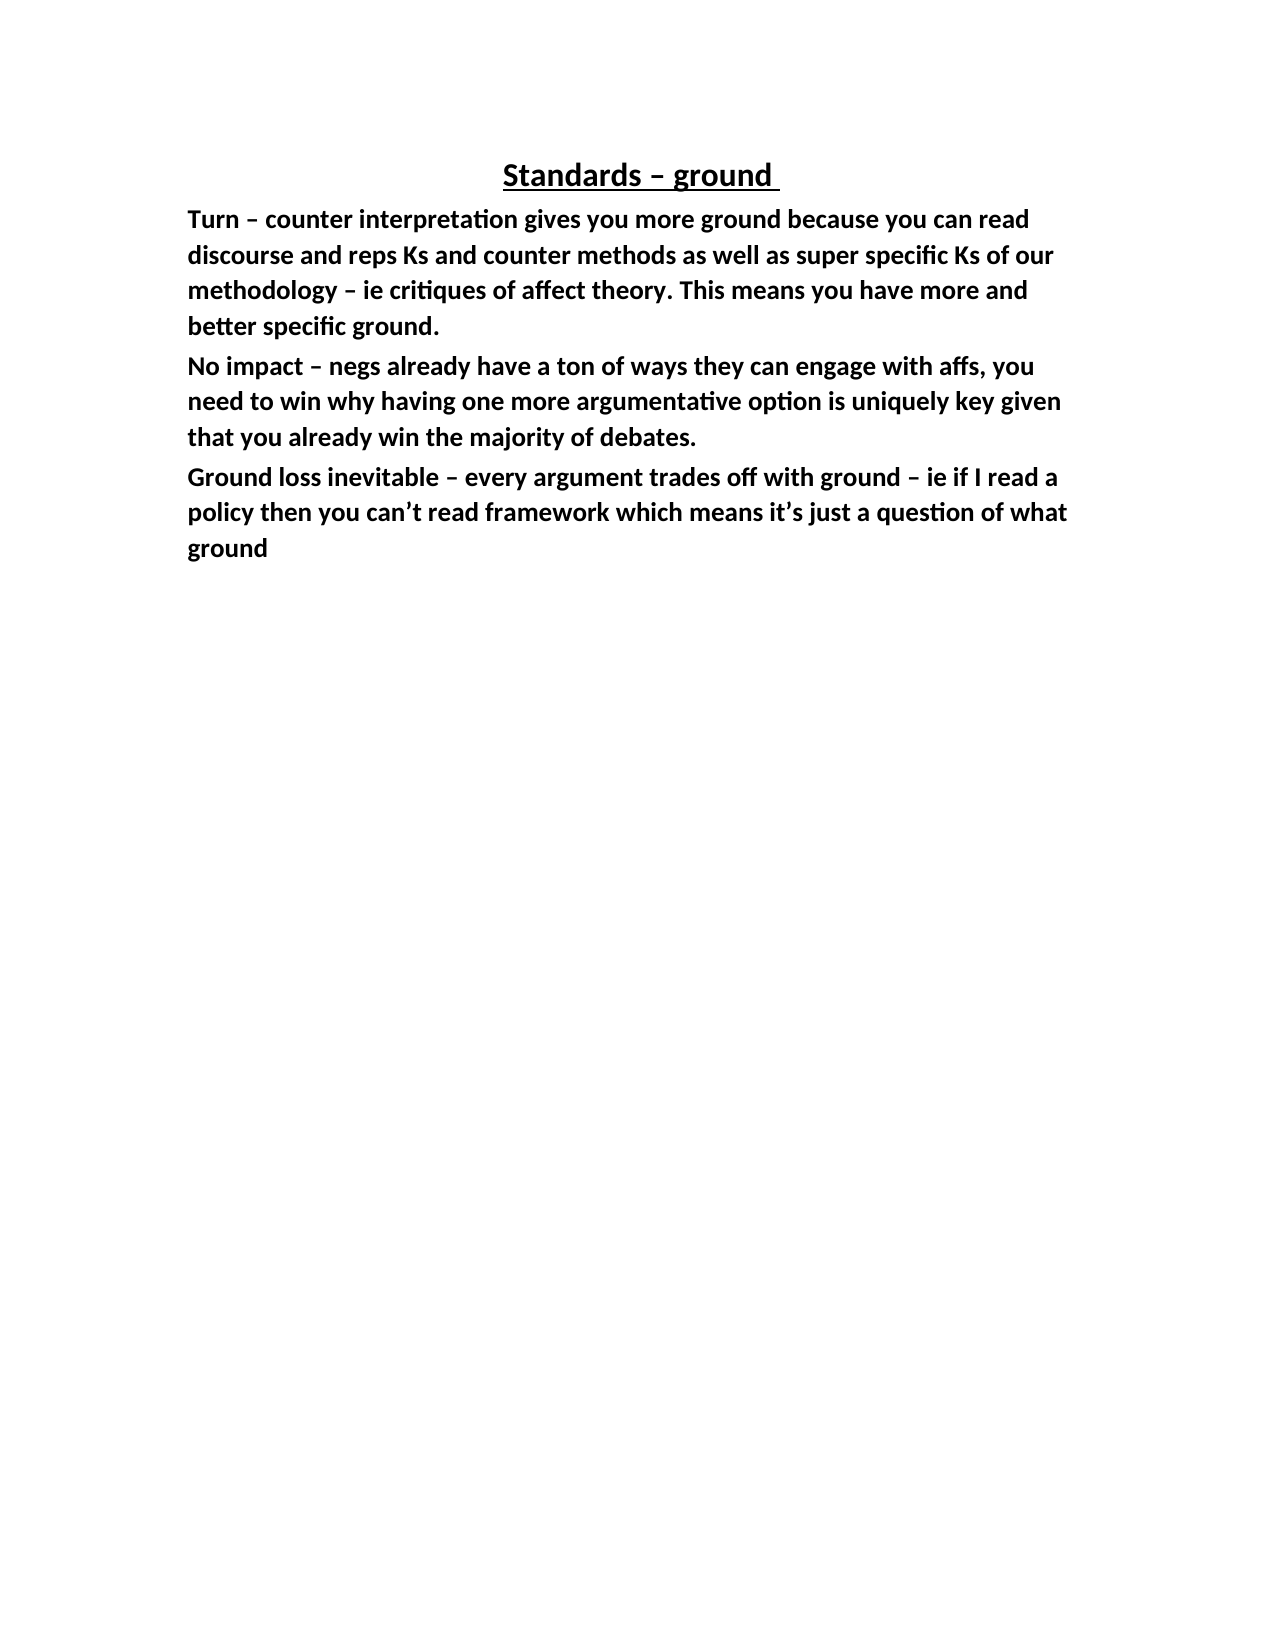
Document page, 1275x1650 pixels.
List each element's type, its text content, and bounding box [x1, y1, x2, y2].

subtitle Turn – counter interpretation gives you more ground because you can read discourse and reps Ks and counter methods as well as super specific Ks of our methodology – ie critiques of affect theory. This means you have more and better specific ground. [187, 202, 1087, 342]
subtitle Standards – ground [187, 154, 1087, 195]
subtitle Ground loss inevitable – every argument trades off with ground – ie if I read a policy then you can’t read framework which means it’s just a question of what ground [187, 460, 1087, 564]
subtitle No impact – negs already have a ton of ways they can engage with affs, you need to win why having one more argumentative option is uniquely key given that you already win the majority of debates. [187, 349, 1087, 453]
